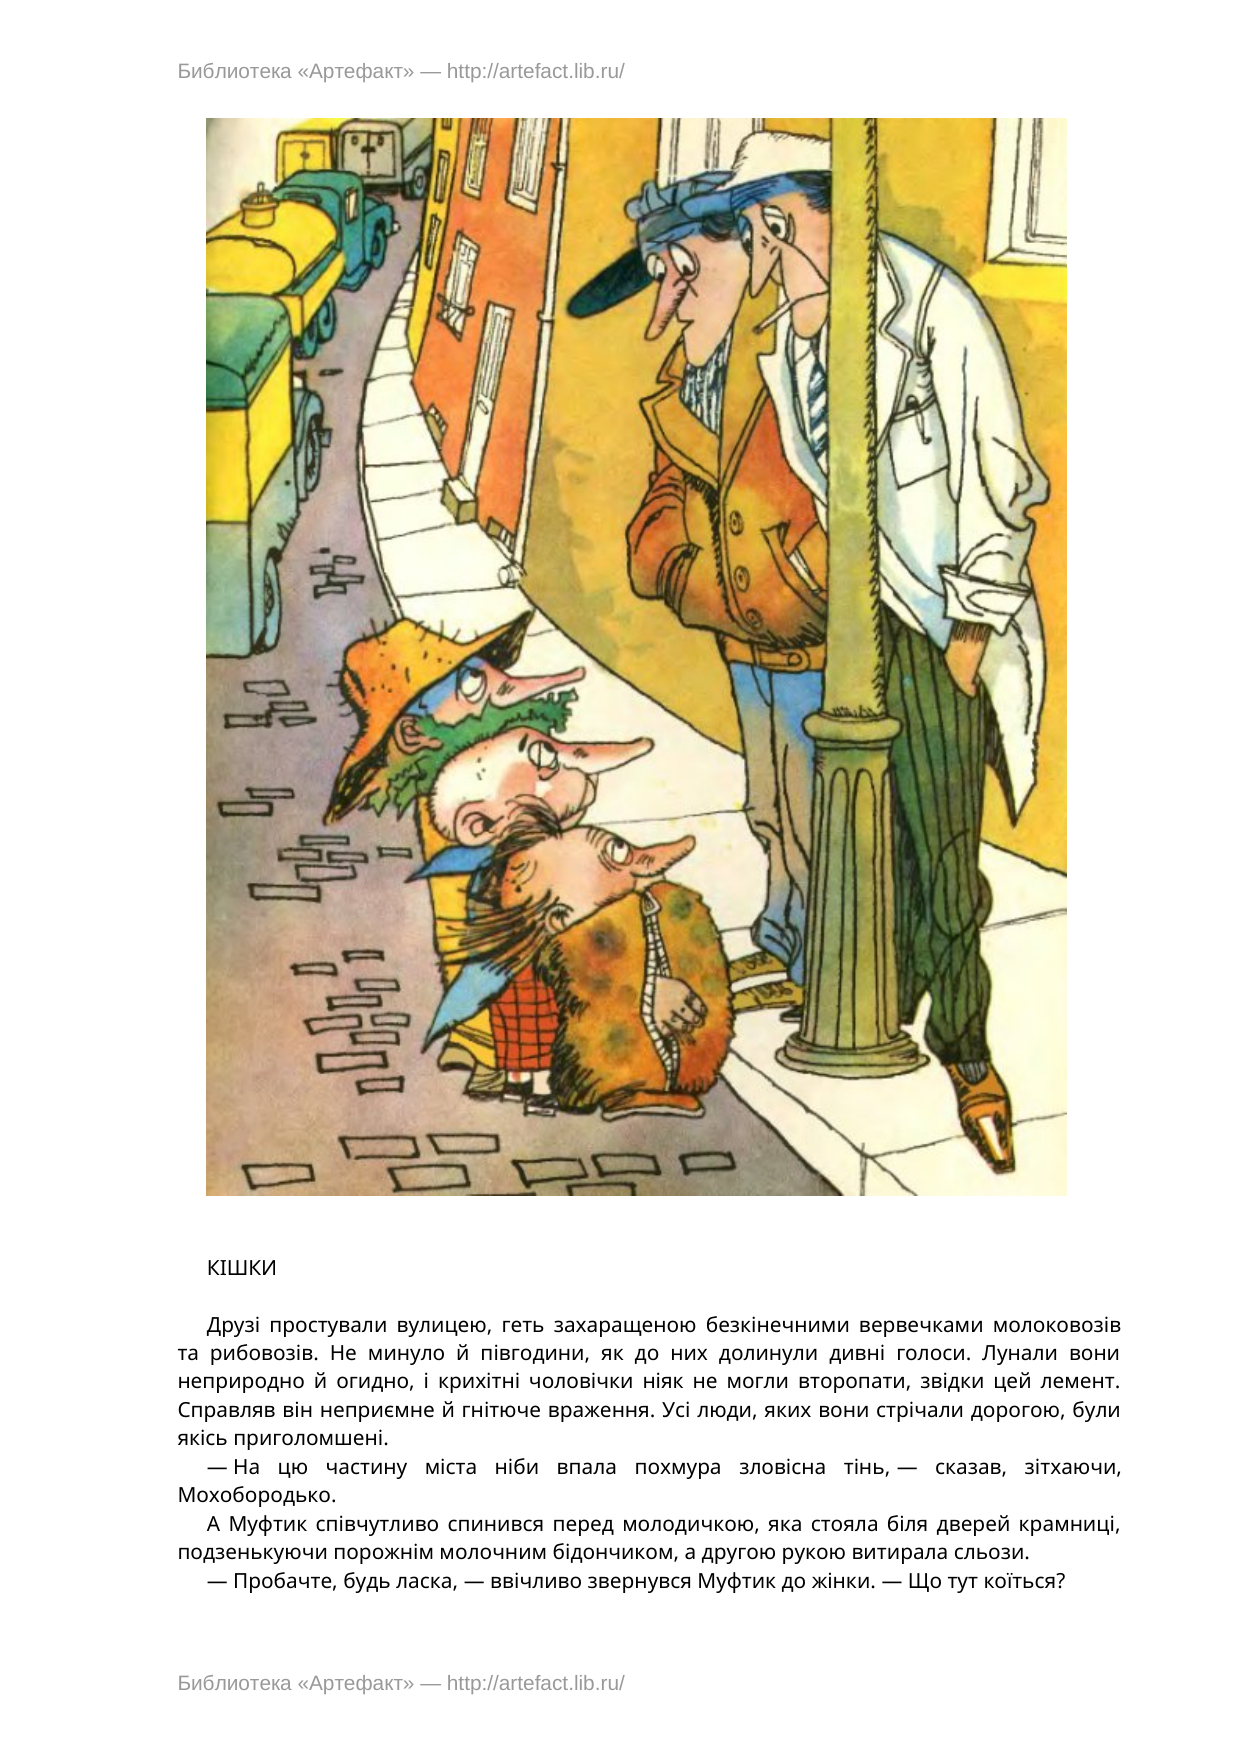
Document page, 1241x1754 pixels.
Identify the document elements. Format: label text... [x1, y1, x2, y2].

text — На цю частину міста ніби впала похмура зловісна тінь, — сказав, зітхаючи, Мохобородько. [177, 1452, 1122, 1509]
text — Пробачте, будь ласка, — ввічливо звернувся Муфтик до жінки. — Що тут коїться? [177, 1566, 1122, 1594]
picture [206, 118, 1067, 1196]
text А Муфтик співчутливо спинився перед молодичкою, яка стояла біля дверей крамниці, подзенькуючи порожнім молочним бідончиком, а другою рукою витирала сльози. [177, 1509, 1122, 1566]
subtitle КІШКИ [177, 1253, 1122, 1281]
text Друзі простували вулицею, геть захаращеною безкінечними вервечками молоковозів та рибовозів. Не минуло й півгодини, як до них долинули дивні голоси. Лунали вони неприродно й огидно, і крихітні чоловічки ніяк не могли второпати, звідки цей лемент. Справляв він неприємне й гнітюче враження. Усі люди, яких вони стрічали дорогою, були якісь приголомшені. [177, 1310, 1122, 1452]
